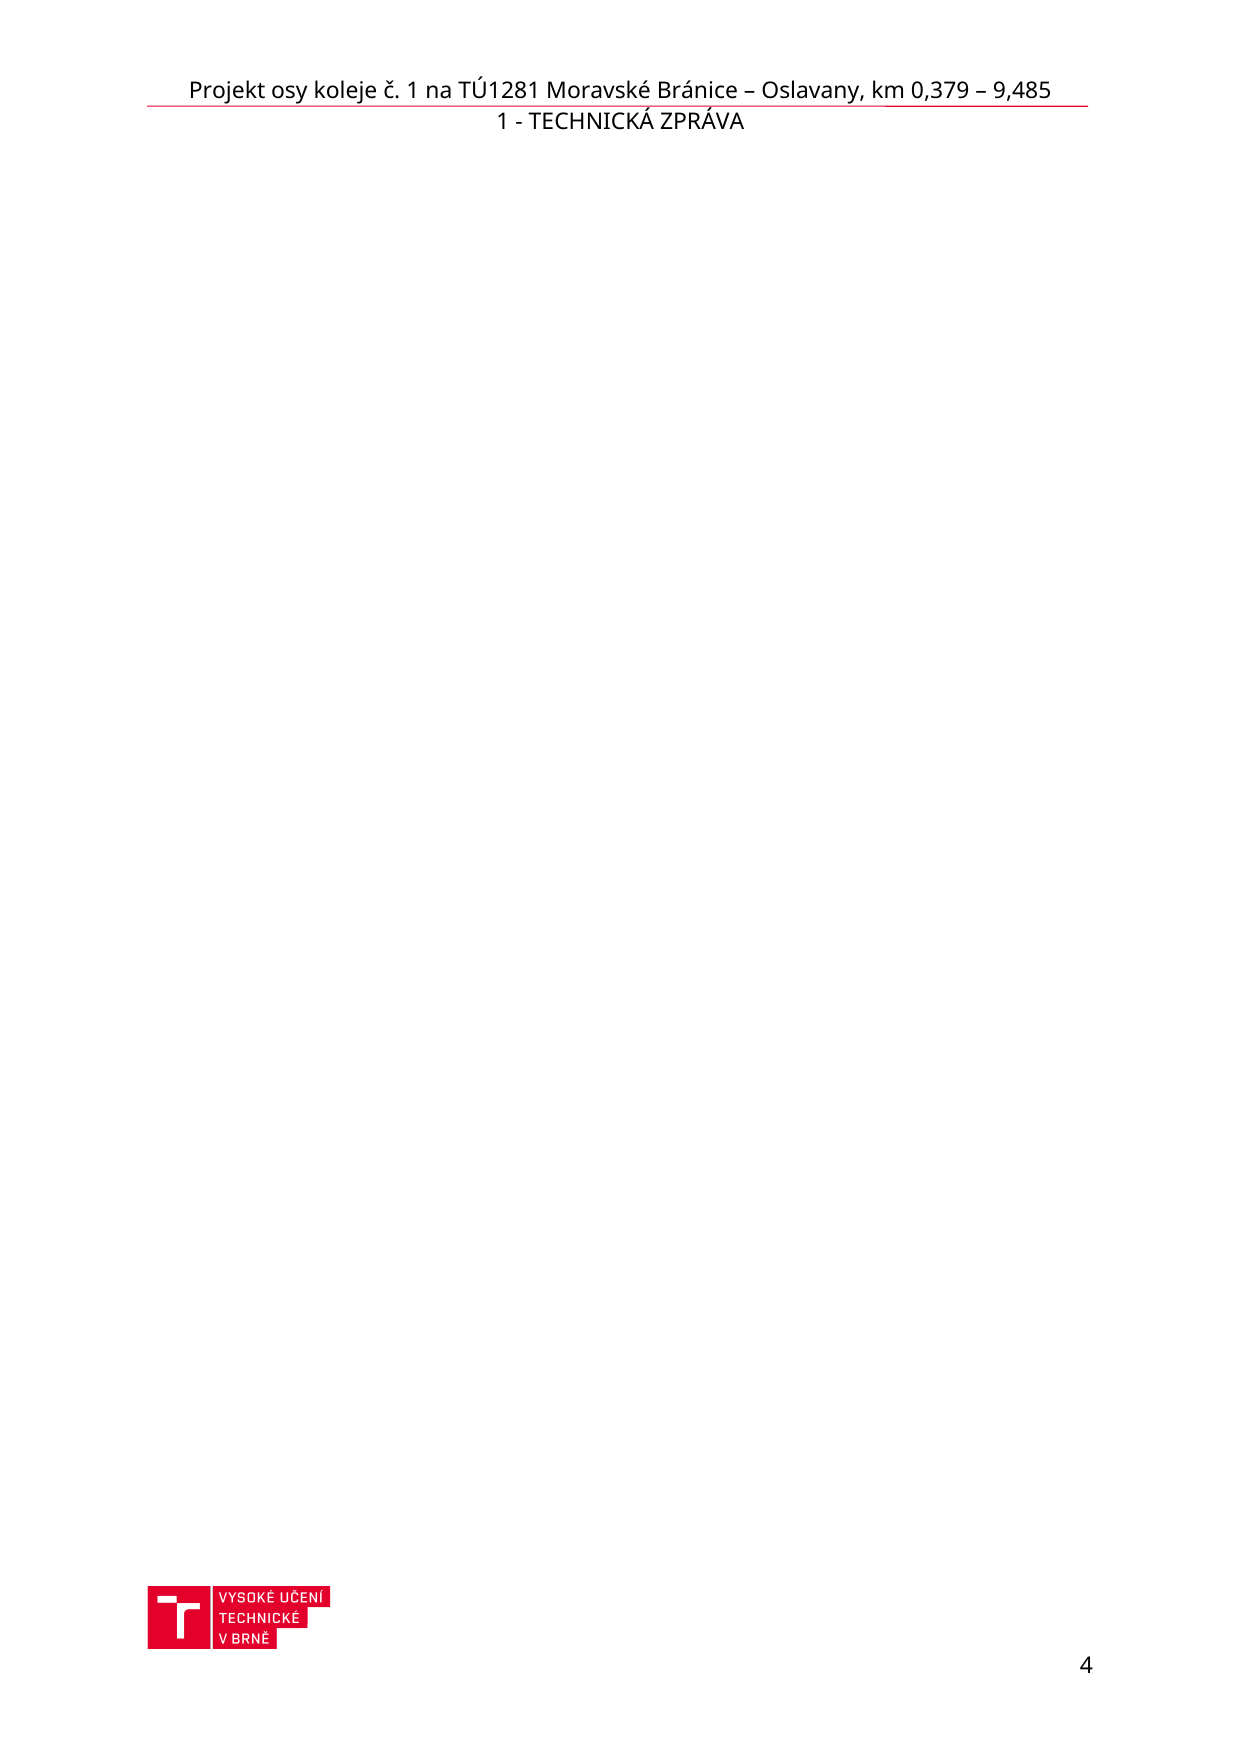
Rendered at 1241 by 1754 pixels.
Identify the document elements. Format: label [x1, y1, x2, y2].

picture [147, 1586, 331, 1649]
